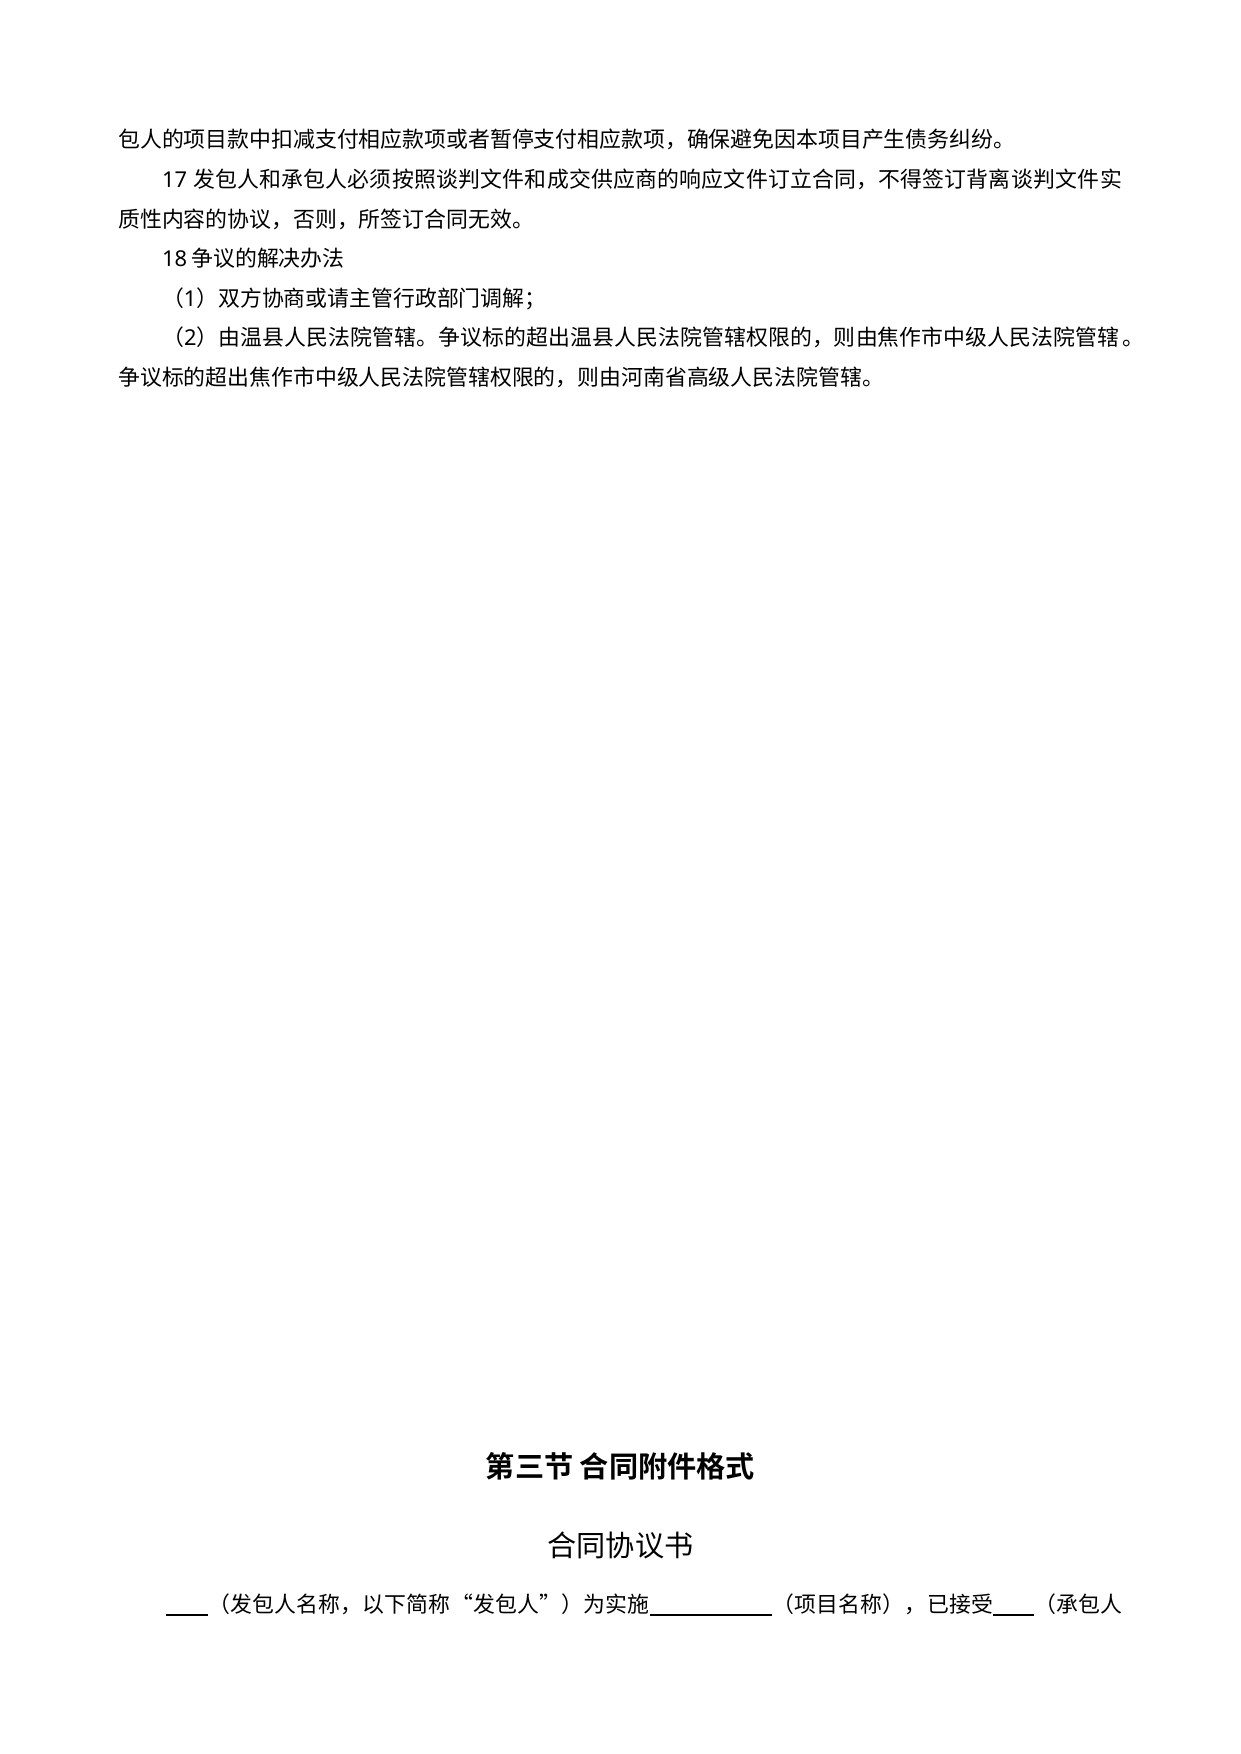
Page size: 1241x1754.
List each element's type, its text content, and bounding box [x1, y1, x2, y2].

text 18争议的解决办法 [118, 237, 1122, 277]
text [118, 118, 1122, 158]
text 合同协议书 [118, 1504, 1122, 1583]
text 17 发包人和承包人必须按照谈判文件和成交供应商的响应文件订立合同，不得签订背离谈判文件实质性内容的协议，否则，所签订合同无效。 [118, 158, 1122, 237]
text 第三节 合同附件格式 [118, 1425, 1122, 1504]
text （1）双方协商或请主管行政部门调解； [118, 277, 1122, 316]
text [118, 1583, 1122, 1623]
text （2）由温县人民法院管辖。争议标的超出温县人民法院管辖权限的，则由焦作市中级人民法院管辖。争议标的超出焦作市中级人民法院管辖权限的，则由河南省高级人民法院管辖。 [118, 316, 1122, 396]
